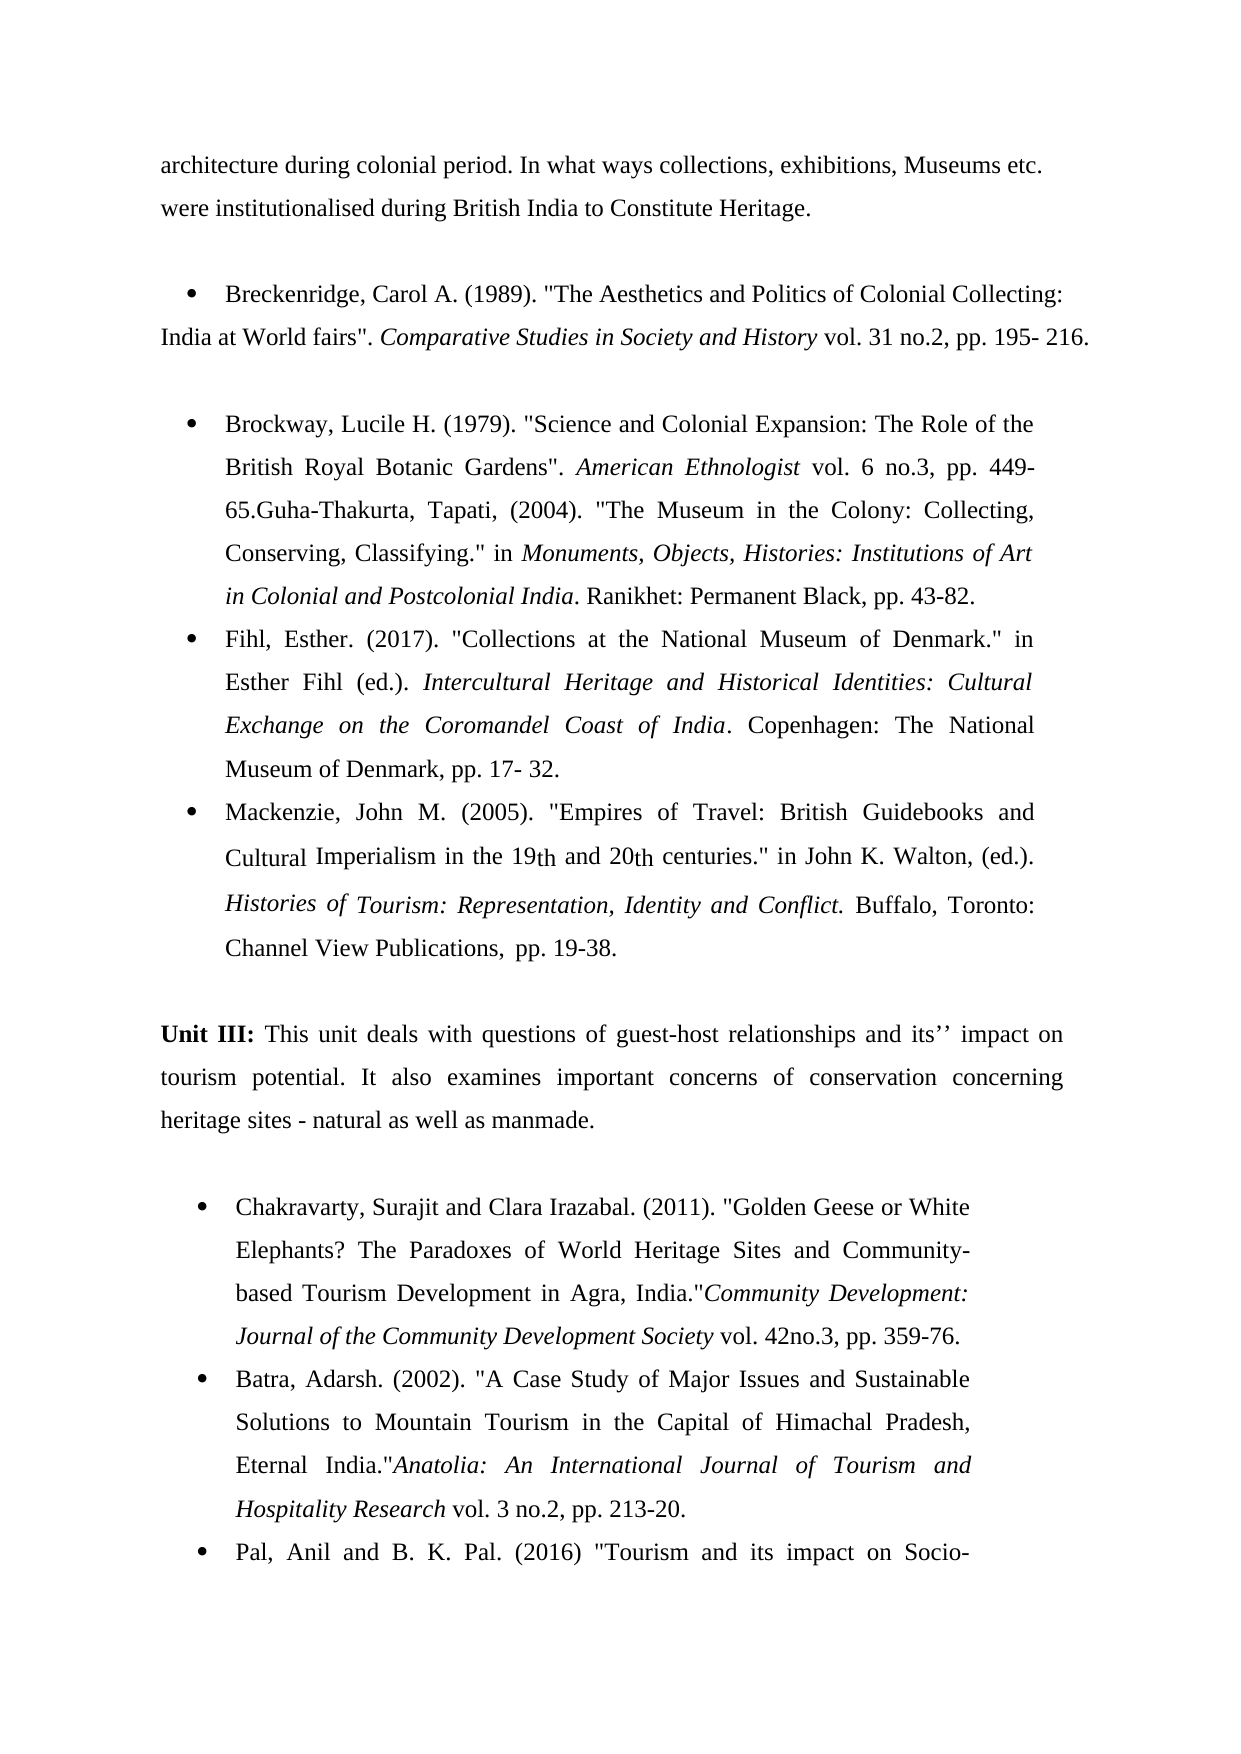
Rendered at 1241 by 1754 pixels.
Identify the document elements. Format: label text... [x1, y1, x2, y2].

text Unit III: This unit deals with questions of guest-host relationships and its’’ impact on tourism potential. It also examines important concerns of conservation concerning heritage sites - natural as well as manmade. [160, 1019, 1064, 1134]
list Fihl, Esther. (2017). "Collections at the National Museum of Denmark." in Esther Fihl (ed.). Intercultural Heritage and Historical Identities: Cultural Exchange on the Coromandel Coast of India. Copenhagen: The National Museum of Denmark, pp. 17- 32. [187, 624, 1035, 782]
text India at World fairs". Comparative Studies in Society and History vol. 31 no.2, pp. 195- 216. [160, 322, 1090, 351]
list Chakravarty, Surajit and Clara Irazabal. (2011). "Golden Geese or White Elephants? The Paradoxes of World Heritage Sites and Community-based Tourism Development in Agra, India."Community Development: Journal of the Community Development Society vol. 42no.3, pp. 359-76. [198, 1192, 971, 1350]
list Batra, Adarsh. (2002). "A Case Study of Major Issues and Sustainable Solutions to Mountain Tourism in the Capital of Himachal Pradesh, Eternal India."Anatolia: An International Journal of Tourism and Hospitality Research vol. 3 no.2, pp. 213-20. [198, 1364, 971, 1522]
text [160, 150, 1043, 222]
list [198, 1537, 971, 1566]
list Breckenridge, Carol A. (1989). "The Aesthetics and Politics of Colonial Collecting: [187, 279, 1090, 308]
list Brockway, Lucile H. (1979). "Science and Colonial Expansion: The Role of the British Royal Botanic Gardens". American Ethnologist vol. 6 no.3, pp. 449-65.Guha-Thakurta, Tapati, (2004). "The Museum in the Colony: Collecting, Conserving, Classifying." in Monuments, Objects, Histories: Institutions of Art in Colonial and Postcolonial India. Ranikhet: Permanent Black, pp. 43-82. [187, 409, 1035, 610]
list Mackenzie, John M. (2005). "Empires of Travel: British Guidebooks and Cultural Imperialism in the 19th and 20th centuries." in John K. Walton, (ed.). Histories of Tourism: Representation, Identity and Conflict. Buffalo, Toronto: Channel View Publications, pp. 19-38. [187, 797, 1035, 962]
